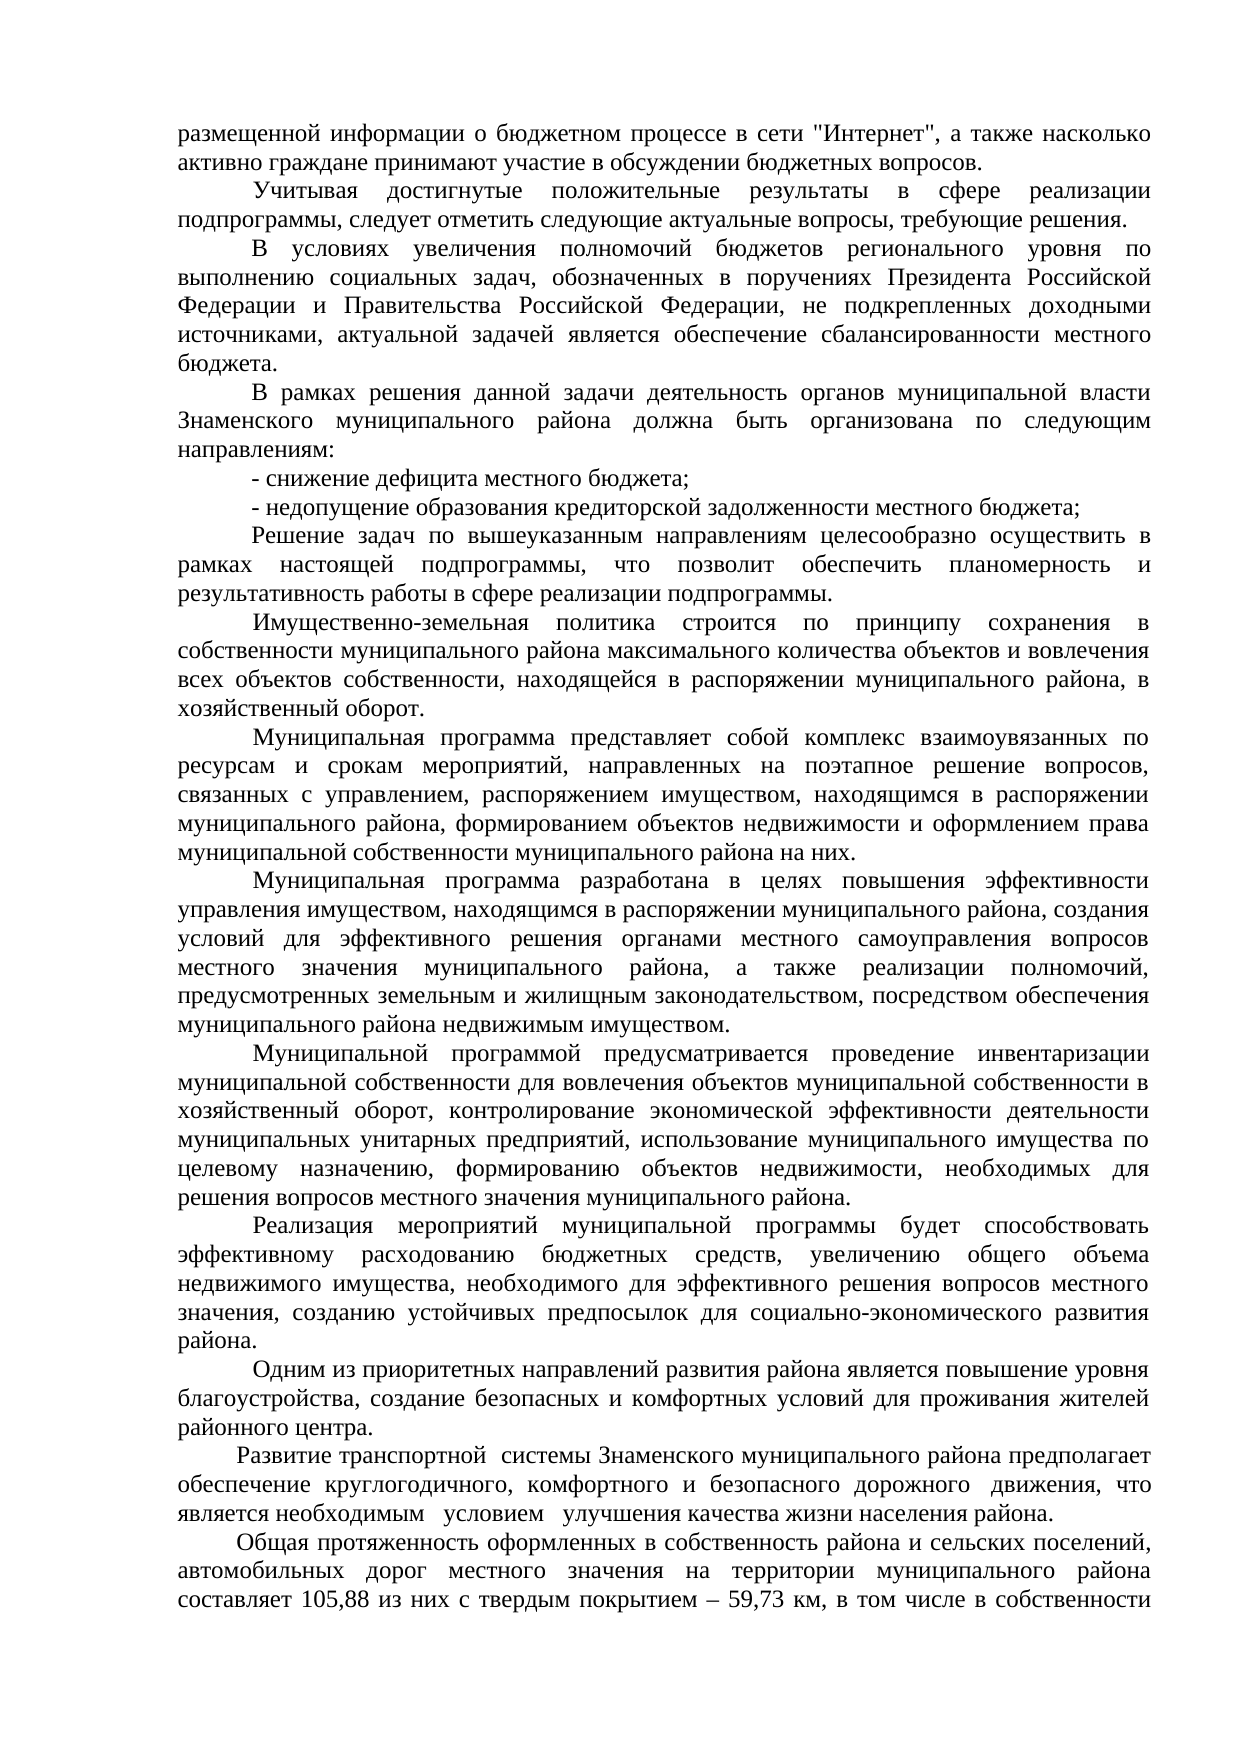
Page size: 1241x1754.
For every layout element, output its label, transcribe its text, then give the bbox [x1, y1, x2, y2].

text - недопущение образования кредиторской задолженности местного бюджета; [177, 492, 1152, 521]
text Муниципальная программа представляет собой комплекс взаимоувязанных по ресурсам и срокам мероприятий, направленных на поэтапное решение вопросов, связанных с управлением, распоряжением имуществом, находящимся в распоряжении муниципального района, формированием объектов недвижимости и оформлением права муниципальной собственности муниципального района на них. [177, 722, 1150, 866]
text Муниципальной программой предусматривается проведение инвентаризации муниципальной собственности для вовлечения объектов муниципальной собственности в хозяйственный оборот, контролирование экономической эффективности деятельности муниципальных унитарных предприятий, использование муниципального имущества по целевому назначению, формированию объектов недвижимости, необходимых для решения вопросов местного значения муниципального района. [177, 1038, 1150, 1211]
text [177, 118, 1152, 176]
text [177, 1527, 1152, 1613]
text Одним из приоритетных направлений развития района является повышение уровня благоустройства, создание безопасных и комфортных условий для проживания жителей районного центра. [177, 1354, 1150, 1441]
text В рамках решения данной задачи деятельность органов муниципальной власти Знаменского муниципального района должна быть организована по следующим направлениям: [177, 377, 1152, 463]
text Реализация мероприятий муниципальной программы будет способствовать эффективному расходованию бюджетных средств, увеличению общего объема недвижимого имущества, необходимого для эффективного решения вопросов местного значения, созданию устойчивых предпосылок для социально-экономического развития района. [177, 1211, 1150, 1354]
text - снижение дефицита местного бюджета; [177, 463, 1152, 492]
text Учитывая достигнутые положительные результаты в сфере реализации подпрограммы, следует отметить следующие актуальные вопросы, требующие решения. [177, 176, 1152, 233]
text Решение задач по вышеуказанным направлениям целесообразно осуществить в рамках настоящей подпрограммы, что позволит обеспечить планомерность и результативность работы в сфере реализации подпрограммы. [177, 521, 1152, 607]
text Муниципальная программа разработана в целях повышения эффективности управления имуществом, находящимся в распоряжении муниципального района, создания условий для эффективного решения органами местного самоуправления вопросов местного значения муниципального района, а также реализации полномочий, предусмотренных земельным и жилищным законодательством, посредством обеспечения муниципального района недвижимым имуществом. [177, 866, 1150, 1038]
text Развитие транспортной системы Знаменского муниципального района предполагает обеспечение круглогодичного, комфортного и безопасного дорожного движения, что является необходимым условием улучшения качества жизни населения района. [177, 1441, 1152, 1527]
text В условиях увеличения полномочий бюджетов регионального уровня по выполнению социальных задач, обозначенных в поручениях Президента Российской Федерации и Правительства Российской Федерации, не подкрепленных доходными источниками, актуальной задачей является обеспечение сбалансированности местного бюджета. [177, 233, 1152, 377]
text Имущественно-земельная политика строится по принципу сохранения в собственности муниципального района максимального количества объектов и вовлечения всех объектов собственности, находящейся в распоряжении муниципального района, в хозяйственный оборот. [177, 607, 1150, 722]
